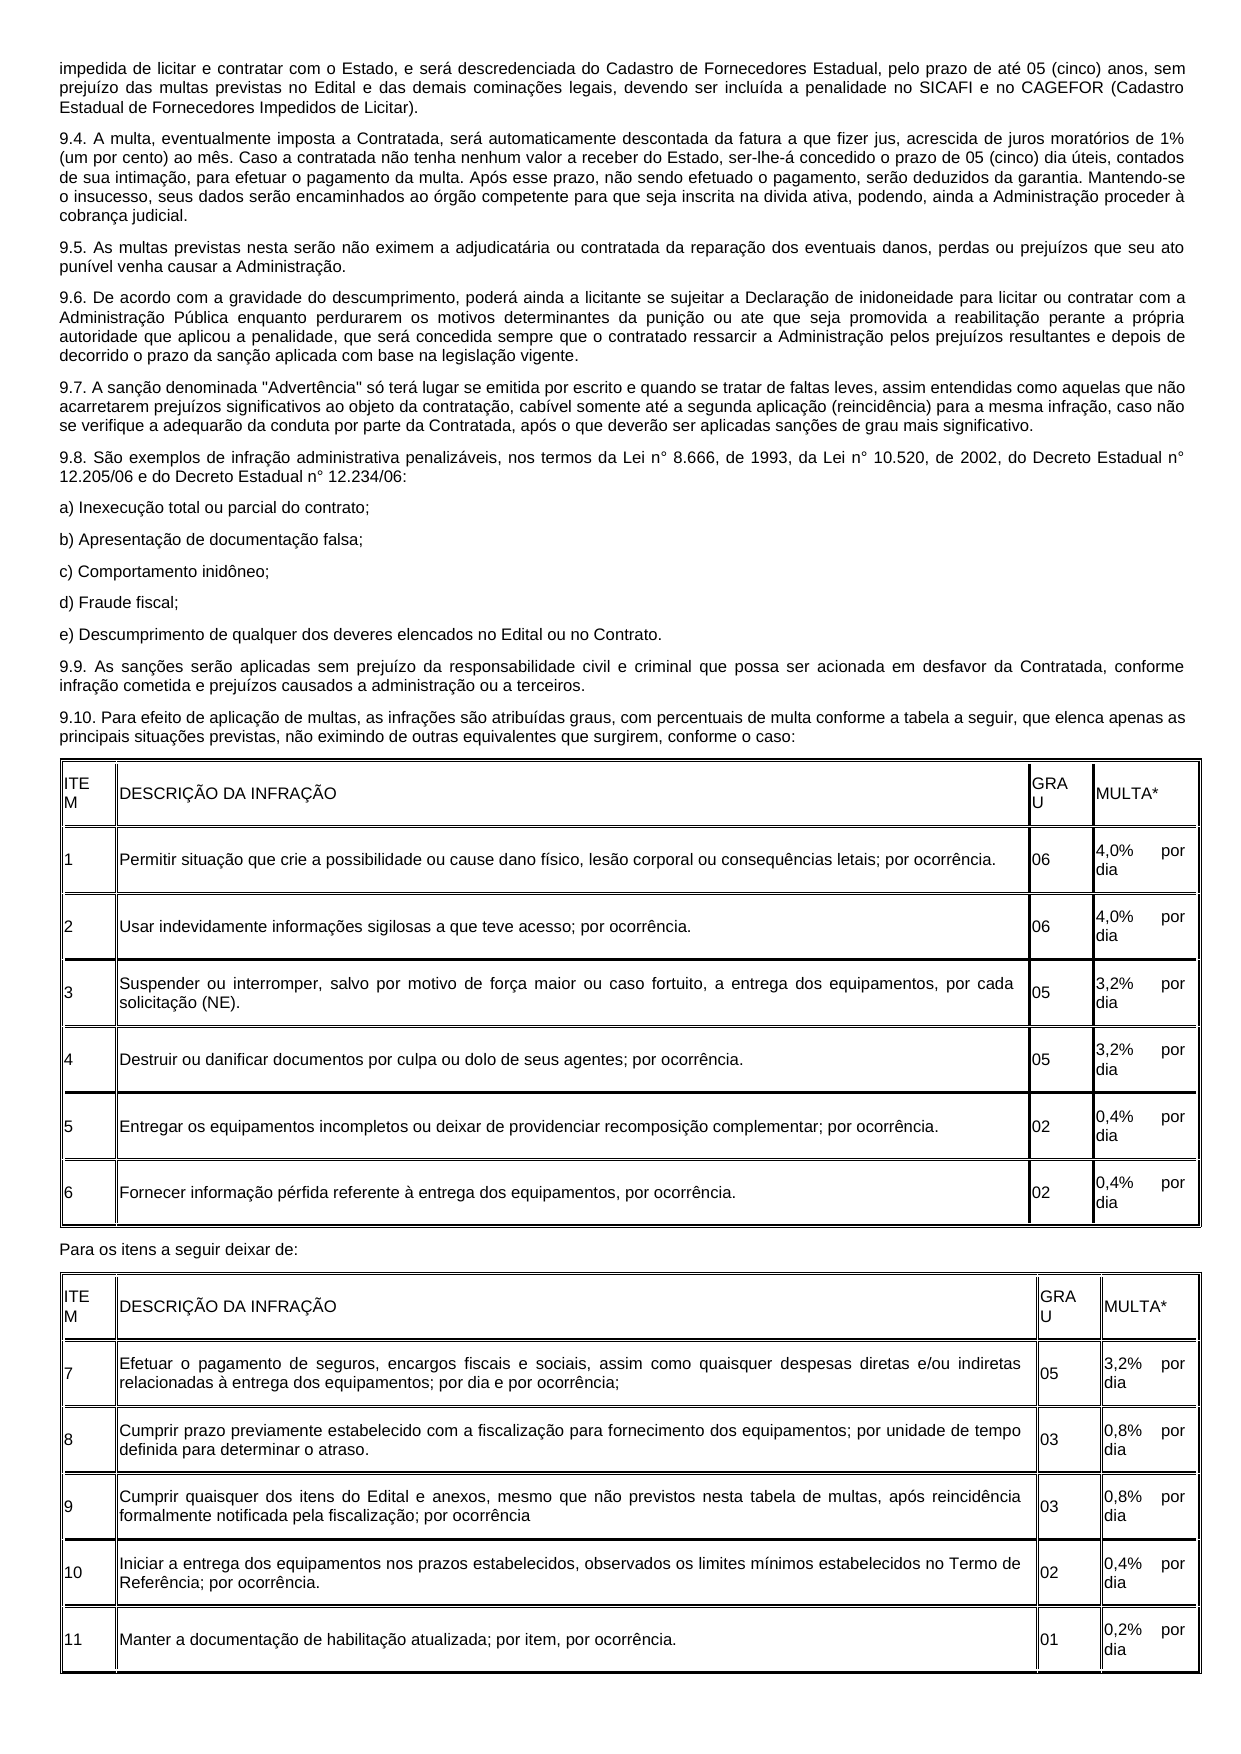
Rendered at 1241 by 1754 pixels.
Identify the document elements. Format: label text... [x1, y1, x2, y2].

table_cell 3,2% por dia [1095, 1025, 1199, 1091]
text 9.10. Para efeito de aplicação de multas, as infrações são atribuídas graus, com percentuais de multa conforme a tabela a seguir, que elenca apenas as principais situações previstas, não eximindo de outras equivalentes que surgirem, conforme o caso: [59, 707, 1186, 746]
text 9.7. A sanção denominada "Advertência" só terá lugar se emitida por escrito e quando se tratar de faltas leves, assim entendidas como aquelas que não acarretarem prejuízos significativos ao objeto da contratação, cabível somente até a segunda aplicação (reincidência) para a mesma infração, caso não se verifique a adequarão da conduta por parte da Contratada, após o que deverão ser aplicadas sanções de grau mais significativo. [59, 377, 1186, 435]
table_cell 4,0% por dia [1093, 825, 1200, 891]
text 9.9. As sanções serão aplicadas sem prejuízo da responsabilidade civil e criminal que possa ser acionada em desfavor da Contratada, conforme infração cometida e prejuízos causados a administração ou a terceiros. [59, 657, 1186, 695]
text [59, 59, 1186, 117]
table_cell 2 [63, 891, 115, 958]
text d) Fraude fiscal; [59, 593, 1186, 612]
table_cell Permitir situação que crie a possibilidade ou cause dano físico, lesão corporal ou consequências letais; por ocorrência. [118, 828, 1028, 891]
table_cell Efetuar o pagamento de seguros, encargos fiscais e sociais, assim como quaisquer despesas diretas e/ou indiretas relacionadas à entrega dos equipamentos; por dia e por ocorrência; [118, 1342, 1036, 1405]
table_cell 02 [1039, 1541, 1100, 1604]
table_header DESCRIÇÃO DA INFRAÇÃO [117, 1275, 1038, 1338]
table_cell Destruir ou danificar documentos por culpa ou dolo de seus agentes; por ocorrência. [118, 1028, 1028, 1091]
table_cell 11 [63, 1604, 117, 1671]
table_cell 01 [1038, 1608, 1102, 1671]
text 9.8. São exemplos de infração administrativa penalizáveis, nos termos da Lei n° 8.666, de 1993, da Lei n° 10.520, de 2002, do Decreto Estadual n° 12.205/06 e do Decreto Estadual n° 12.234/06: [59, 447, 1186, 486]
table_cell 05 [1031, 961, 1092, 1024]
table_cell 02 [1029, 1161, 1093, 1224]
table_cell 10 [61, 1538, 115, 1604]
table_cell 03 [1039, 1408, 1100, 1471]
table_header DESCRIÇÃO DA INFRAÇÃO [117, 762, 1029, 825]
table_header GRAU [1038, 1275, 1102, 1338]
table_cell 8 [61, 1405, 117, 1471]
table_cell 4 [63, 1025, 115, 1091]
table_header ITEM [63, 1275, 117, 1338]
table_cell 03 [1039, 1475, 1100, 1538]
table_cell 5 [63, 1091, 115, 1158]
table_cell 3,2% por dia [1103, 1338, 1199, 1405]
text c) Comportamento inidôneo; [59, 562, 1186, 581]
table_cell 06 [1031, 895, 1092, 958]
table_cell 0,4% por dia [1103, 1538, 1200, 1604]
text e) Descumprimento de qualquer dos deveres elencados no Edital ou no Contrato. [59, 625, 1186, 644]
table_cell 0,4% por dia [1093, 1158, 1200, 1224]
table_header MULTA* [1102, 1275, 1198, 1338]
table_cell Cumprir quaisquer dos itens do Edital e anexos, mesmo que não previstos nesta tabela de multas, após reincidência formalmente notificada pela fiscalização; por ocorrência [118, 1475, 1036, 1538]
table_header MULTA* [1093, 762, 1198, 825]
table_cell 05 [1031, 1028, 1092, 1091]
table_cell 6 [61, 1158, 117, 1224]
table_cell Manter a documentação de habilitação atualizada; por item, por ocorrência. [117, 1608, 1038, 1671]
table_cell 02 [1031, 1094, 1092, 1158]
table_header ITEM [63, 762, 117, 825]
table_cell 06 [1031, 828, 1092, 891]
table_cell Iniciar a entrega dos equipamentos nos prazos estabelecidos, observados os limites mínimos estabelecidos no Termo de Referência; por ocorrência. [118, 1541, 1036, 1604]
table_cell 4,0% por dia [1095, 891, 1199, 958]
table_cell 0,2% por dia [1102, 1604, 1199, 1671]
table_cell 0,4% por dia [1095, 1091, 1198, 1158]
table_cell Entregar os equipamentos incompletos ou deixar de providenciar recomposição complementar; por ocorrência. [118, 1094, 1028, 1158]
table_cell 0,8% por dia [1102, 1405, 1200, 1471]
text b) Apresentação de documentação falsa; [59, 530, 1186, 549]
table_cell 9 [63, 1471, 115, 1538]
text 9.6. De acordo com a gravidade do descumprimento, poderá ainda a licitante se sujeitar a Declaração de inidoneidade para licitar ou contratar com a Administração Pública enquanto perdurarem os motivos determinantes da punição ou ate que seja promovida a reabilitação perante a própria autoridade que aplicou a penalidade, que será concedida sempre que o contratado ressarcir a Administração pelos prejuízos resultantes e depois de decorrido o prazo da sanção aplicada com base na legislação vigente. [59, 288, 1186, 365]
table_cell Usar indevidamente informações sigilosas a que teve acesso; por ocorrência. [118, 895, 1028, 958]
text 9.4. A multa, eventualmente imposta a Contratada, será automaticamente descontada da fatura a que fizer jus, acrescida de juros moratórios de 1% (um por cento) ao mês. Caso a contratada não tenha nenhum valor a receber do Estado, ser-lhe-á concedido o prazo de 05 (cinco) dia úteis, contados de sua intimação, para efetuar o pagamento da multa. Após esse prazo, não sendo efetuado o pagamento, serão deduzidos da garantia. Mantendo-se o insucesso, seus dados serão encaminhados ao órgão competente para que seja inscrita na divida ativa, podendo, ainda a Administração proceder à cobrança judicial. [59, 129, 1186, 225]
table_cell 7 [63, 1338, 115, 1405]
table_cell 05 [1039, 1342, 1100, 1405]
table_cell Cumprir prazo previamente estabelecido com a fiscalização para fornecimento dos equipamentos; por unidade de tempo definida para determinar o atraso. [118, 1408, 1036, 1471]
text a) Inexecução total ou parcial do contrato; [59, 498, 1186, 517]
text 9.5. As multas previstas nesta serão não eximem a adjudicatária ou contratada da reparação dos eventuais danos, perdas ou prejuízos que seu ato punível venha causar a Administração. [59, 237, 1186, 276]
table_cell 0,8% por dia [1103, 1471, 1199, 1538]
table_cell 3 [61, 958, 115, 1024]
table_cell 3,2% por dia [1095, 958, 1200, 1024]
table_header GRAU [1029, 762, 1093, 825]
table_cell Fornecer informação pérfida referente à entrega dos equipamentos, por ocorrência. [117, 1161, 1029, 1224]
table_cell 1 [61, 825, 117, 891]
text Para os itens a seguir deixar de: [59, 1240, 1186, 1259]
table_cell Suspender ou interromper, salvo por motivo de força maior ou caso fortuito, a entrega dos equipamentos, por cada solicitação (NE). [118, 961, 1028, 1024]
